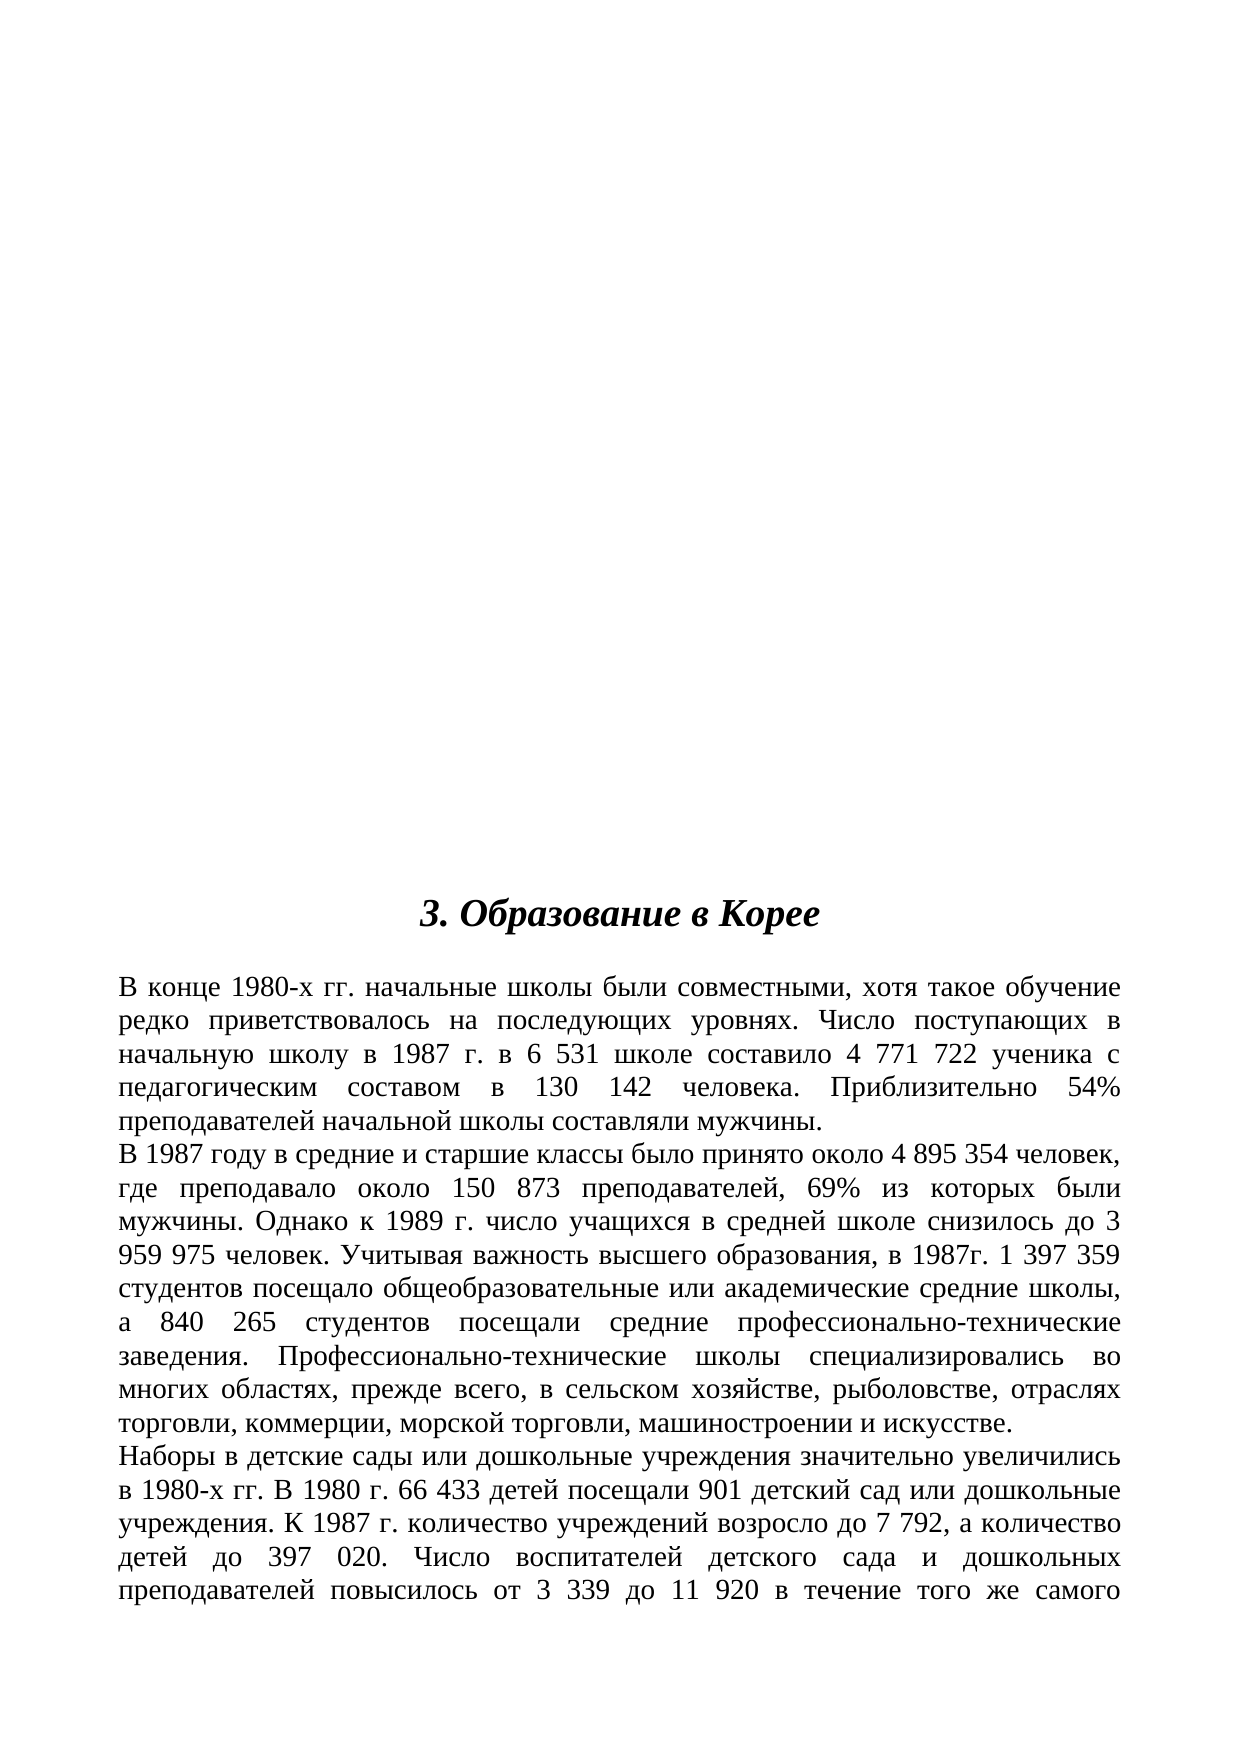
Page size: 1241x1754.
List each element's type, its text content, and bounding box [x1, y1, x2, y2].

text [118, 1438, 1122, 1606]
subtitle 3. Образование в Корее [118, 889, 1122, 935]
text В 1987 году в средние и старшие классы было принято около 4 895 354 человек, где преподавало около 150 873 преподавателей, 69% из которых были мужчины. Однако к 1989 г. число учащихся в средней школе снизилось до 3 959 975 человек. Учитывая важность высшего образования, в 1987г. 1 397 359 студентов посещало общеобразовательные или академические средние школы, а 840 265 студентов посещали средние профессионально-технические заведения. Профессионально-технические школы специализировались во многих областях, прежде всего, в сельском хозяйстве, рыболовстве, отраслях торговли, коммерции, морской торговли, машиностроении и искусстве. [118, 1136, 1122, 1438]
text В конце 1980-х гг. начальные школы были совместными, хотя такое обучение редко приветствовалось на последующих уровнях. Число поступающих в начальную школу в 1987 г. в 6 531 школе составило 4 771 722 ученика с педагогическим составом в 130 142 человека. Приблизительно 54% преподавателей начальной школы составляли мужчины. [118, 969, 1122, 1136]
